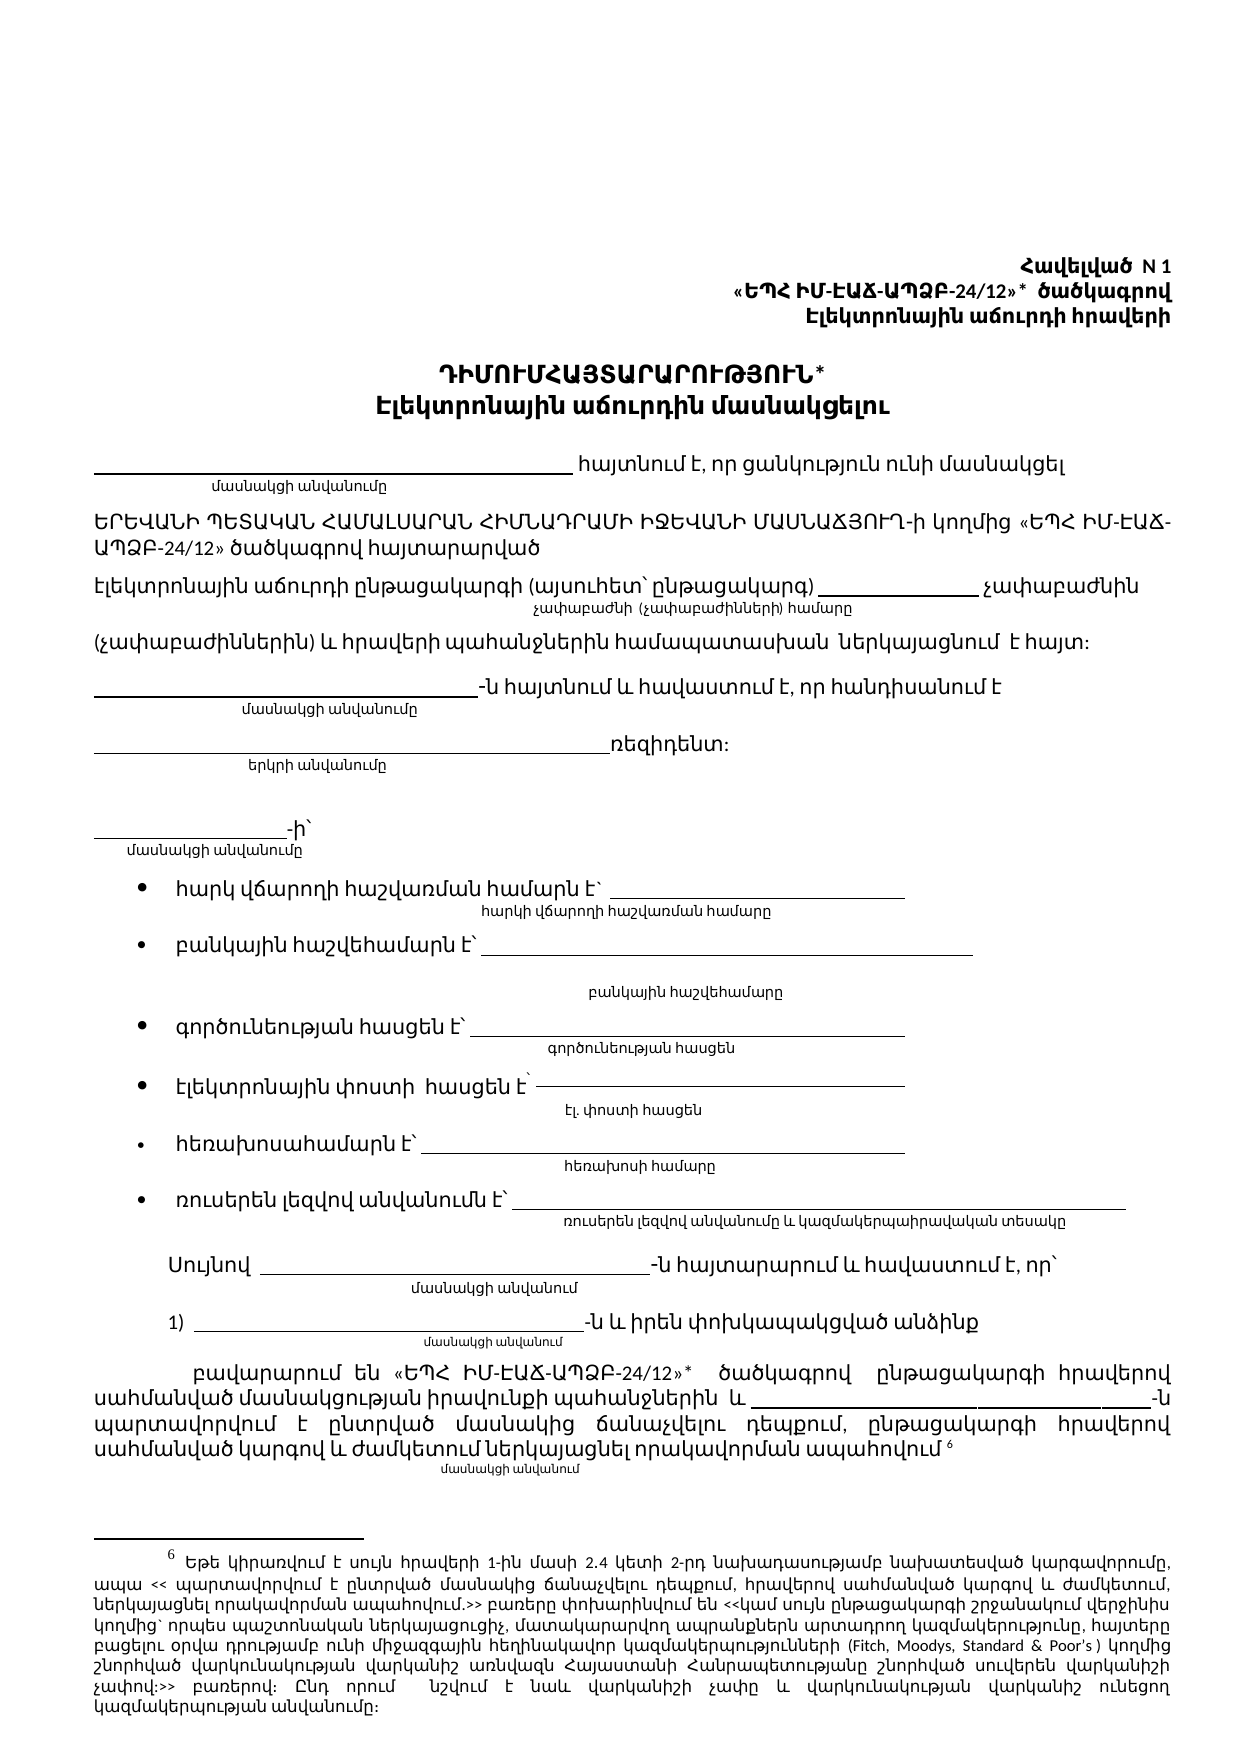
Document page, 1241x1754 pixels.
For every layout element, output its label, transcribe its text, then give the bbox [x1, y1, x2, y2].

text բավարարում են «ԵՊՀ ԻՄ-ԷԱՃ-ԱՊՁԲ-24/12»* ծածկագրով ընթացակարգի հրավերով սահմանված մասնակցության իրավունքի պահանջներին և -ն պարտավորվում է ընտրված մասնակից ճանաչվելու դեպքում, ընթացակարգի հրավերով սահմանված կարգով և ժամկետում ներկայացնել որակավորման ապահովում [94, 1360, 1171, 1462]
list ռուսերեն լեզվով անվանումն է՝ [138, 1187, 1171, 1213]
text էլեկտրոնային աճուրդի ընթացակարգի (այսուհետ՝ ընթացակարգ) չափաբաժնին [94, 573, 1171, 599]
text Սույնով -ն հայտարարում և հավաստում է, որ՝ [94, 1248, 1171, 1279]
text էլ. փոստի հասցեն [94, 1101, 1171, 1131]
text Էլեկտրոնային աճուրդի հրավերի [94, 304, 1171, 329]
text հարկի վճարողի հաշվառման համարը [94, 902, 1171, 933]
list գործունեության հասցեն է՝ [138, 1014, 1171, 1040]
text երկրի անվանումը [94, 756, 1171, 787]
text մասնակցի անվանում [94, 1279, 1171, 1309]
text ռուսերեն լեզվով անվանումը և կազմակերպաիրավական տեսակը [94, 1213, 1171, 1243]
text հեռախոսի համարը [462, 1157, 1171, 1187]
text Հավելված N 1 [94, 253, 1171, 278]
text մասնակցի անվանումը [94, 477, 1171, 507]
text չափաբաժնի (չափաբաժինների) համարը [94, 599, 1171, 629]
list հարկ վճարողի հաշվառման համարն է` [138, 872, 1171, 902]
text ԵՐԵՎԱՆԻ ՊԵՏԱԿԱՆ ՀԱՄԱԼՍԱՐԱՆ ՀԻՄՆԱԴՐԱՄԻ ԻՋԵՎԱՆԻ ՄԱՍՆԱՃՅՈՒՂ-ի կողմից «ԵՊՀ ԻՄ-ԷԱՃ-ԱՊՁԲ-24/12» ծածկագրով հայտարարված [94, 507, 1171, 561]
text -ի՝ [94, 816, 1171, 841]
text 1) -ն և իրեն փոխկապակցված անձինք [94, 1309, 1171, 1335]
list բանկային հաշվեհամարն է՝ [138, 933, 1171, 983]
text գործունեության հասցեն [94, 1040, 1171, 1070]
text մասնակցի անվանումը [94, 841, 1171, 872]
text մասնակցի անվանում [94, 1462, 1171, 1487]
subtitle Էլեկտրոնային աճուրդին մասնակցելու [94, 390, 1171, 421]
text «ԵՊՀ ԻՄ-ԷԱՃ-ԱՊՁԲ-24/12»* ծածկագրով [94, 278, 1171, 304]
text ռեզիդենտ: [94, 731, 1171, 756]
text մասնակցի անվանումը [94, 701, 1171, 731]
text -ն հայտնում և հավաստում է, որ հանդիսանում է [94, 670, 1171, 701]
text հայտնում է, որ ցանկություն ունի մասնակցել [94, 451, 1171, 477]
text մասնակցի անվանում [94, 1335, 1171, 1360]
text ԴԻՄՈՒՄՀԱՅՏԱՐԱՐՈՒԹՅՈՒՆ* [94, 360, 1171, 390]
list էլեկտրոնային փոստի հասցեն է՝ [138, 1070, 1171, 1101]
text բանկային հաշվեհամարը [94, 983, 1171, 1014]
text (չափաբաժիններին) և հրավերի պահանջներին համապատասխան ներկայացնում է հայտ: [94, 629, 1171, 655]
list հեռախոսահամարն է՝ [138, 1131, 1171, 1157]
